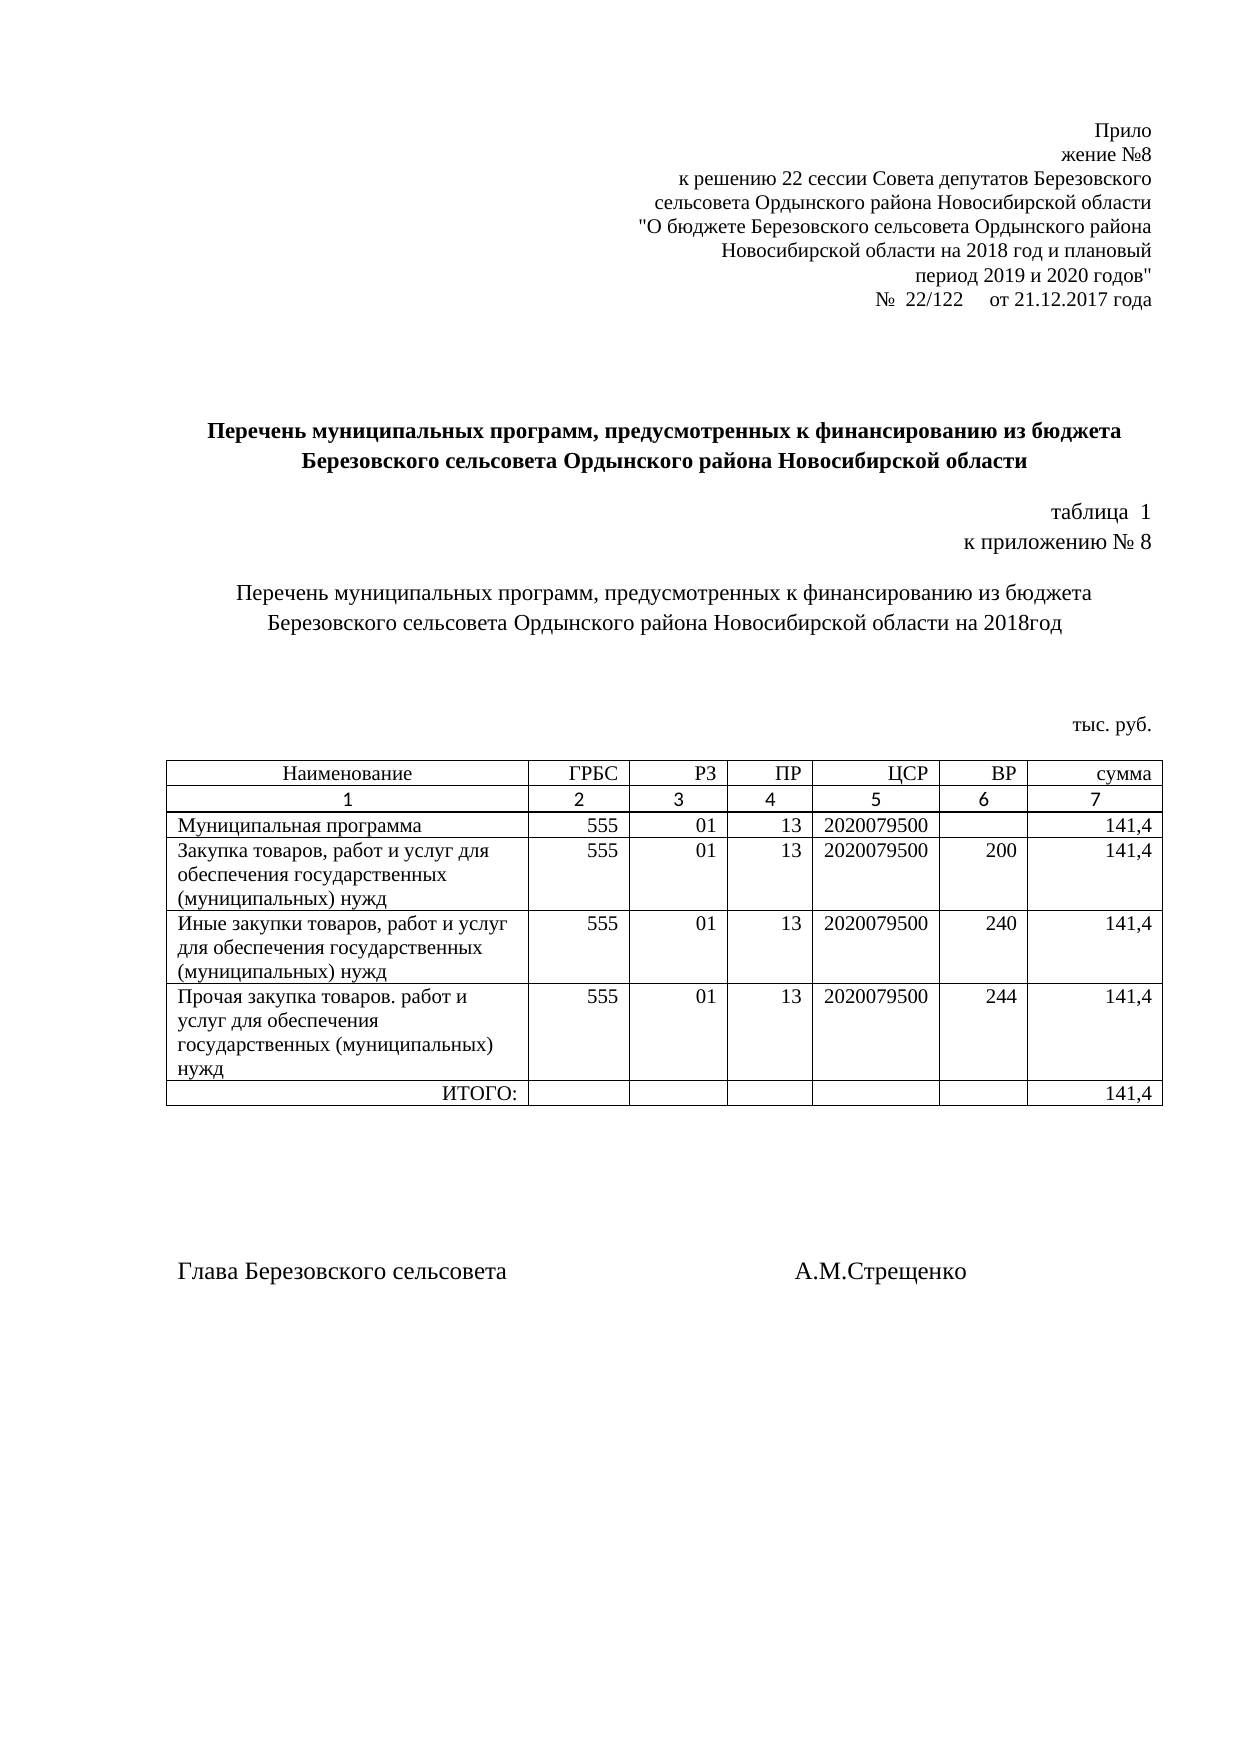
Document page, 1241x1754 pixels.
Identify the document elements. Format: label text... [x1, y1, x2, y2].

table_cell 240 [940, 911, 1027, 983]
text период 2019 и 2020 годов" [177, 262, 1152, 287]
text Перечень муниципальных программ, предусмотренных к финансированию из бюджета Березовского сельсовета Ордынского района Новосибирской области на 2018год [177, 579, 1152, 636]
text Новосибирской области на 2018 год и плановый [177, 238, 1152, 262]
table_cell 200 [940, 838, 1027, 910]
text к решению 22 сессии Совета депутатов Березовского [177, 166, 1152, 190]
table_cell [940, 1081, 1027, 1105]
table_cell 01 [630, 838, 727, 910]
table_cell 13 [728, 911, 812, 983]
text Перечень муниципальных программ, предусмотренных к финансированию из бюджета Березовского сельсовета Ордынского района Новосибирской области [177, 417, 1152, 473]
table_cell 2020079500 [813, 813, 939, 837]
table_cell 2020079500 [813, 984, 939, 1080]
table_cell [529, 1081, 629, 1105]
table_cell [940, 813, 1027, 837]
table_cell 2020079500 [813, 911, 939, 983]
table_header ПР [728, 761, 812, 785]
text сельсовета Ордынского района Новосибирской области [177, 190, 1152, 214]
text № 22/122 от 21.12.2017 года [177, 287, 1152, 311]
table_cell Прочая закупка товаров. работ и услуг для обеспечения государственных (муниципальных) нужд [167, 984, 528, 1080]
table_cell 13 [728, 813, 812, 837]
table_cell ИТОГО: [167, 1081, 528, 1105]
table_cell 141,4 [1028, 1081, 1162, 1105]
table_cell 4 [728, 786, 812, 811]
table_cell 01 [630, 813, 727, 837]
table_cell 1 [167, 786, 528, 811]
table_cell 555 [529, 911, 629, 983]
table_header ЦСР [813, 761, 939, 785]
table_cell 2020079500 [813, 838, 939, 910]
table_cell 01 [630, 911, 727, 983]
table_header ГРБС [529, 761, 629, 785]
table_cell [630, 1081, 727, 1105]
table_cell 141,4 [1028, 813, 1162, 837]
table_header Наименование [167, 761, 528, 785]
table_header сумма [1028, 761, 1162, 785]
table_cell Закупка товаров, работ и услуг для обеспечения государственных (муниципальных) нужд [167, 838, 528, 910]
table_cell 01 [630, 984, 727, 1080]
table_cell 13 [728, 838, 812, 910]
text "О бюджете Березовского сельсовета Ордынского района [177, 214, 1152, 238]
table_cell 3 [630, 786, 727, 811]
table_cell 6 [940, 786, 1027, 811]
text тыс. руб. [177, 711, 1152, 736]
table_cell 555 [529, 984, 629, 1080]
table_cell [813, 1081, 939, 1105]
table_cell 141,4 [1028, 911, 1162, 983]
text таблица 1 к приложению № 8 [177, 498, 1152, 554]
table_cell 244 [940, 984, 1027, 1080]
table_cell 13 [728, 984, 812, 1080]
table_cell 2 [529, 786, 629, 811]
table_cell Иные закупки товаров, работ и услуг для обеспечения государственных (муниципальных) нужд [167, 911, 528, 983]
table_cell 555 [529, 813, 629, 837]
table_cell 555 [529, 838, 629, 910]
table_cell Муниципальная программа [167, 813, 528, 837]
table_cell [728, 1081, 812, 1105]
table_cell 141,4 [1028, 984, 1162, 1080]
table_cell 141,4 [1028, 838, 1162, 910]
table_cell 5 [813, 786, 939, 811]
table_cell 7 [1028, 786, 1162, 811]
text Приложение №8 [177, 118, 1152, 166]
table_header РЗ [630, 761, 727, 785]
table_header ВР [940, 761, 1027, 785]
text Глава Березовского сельсовета А.М.Стрещенко [177, 1256, 1152, 1285]
